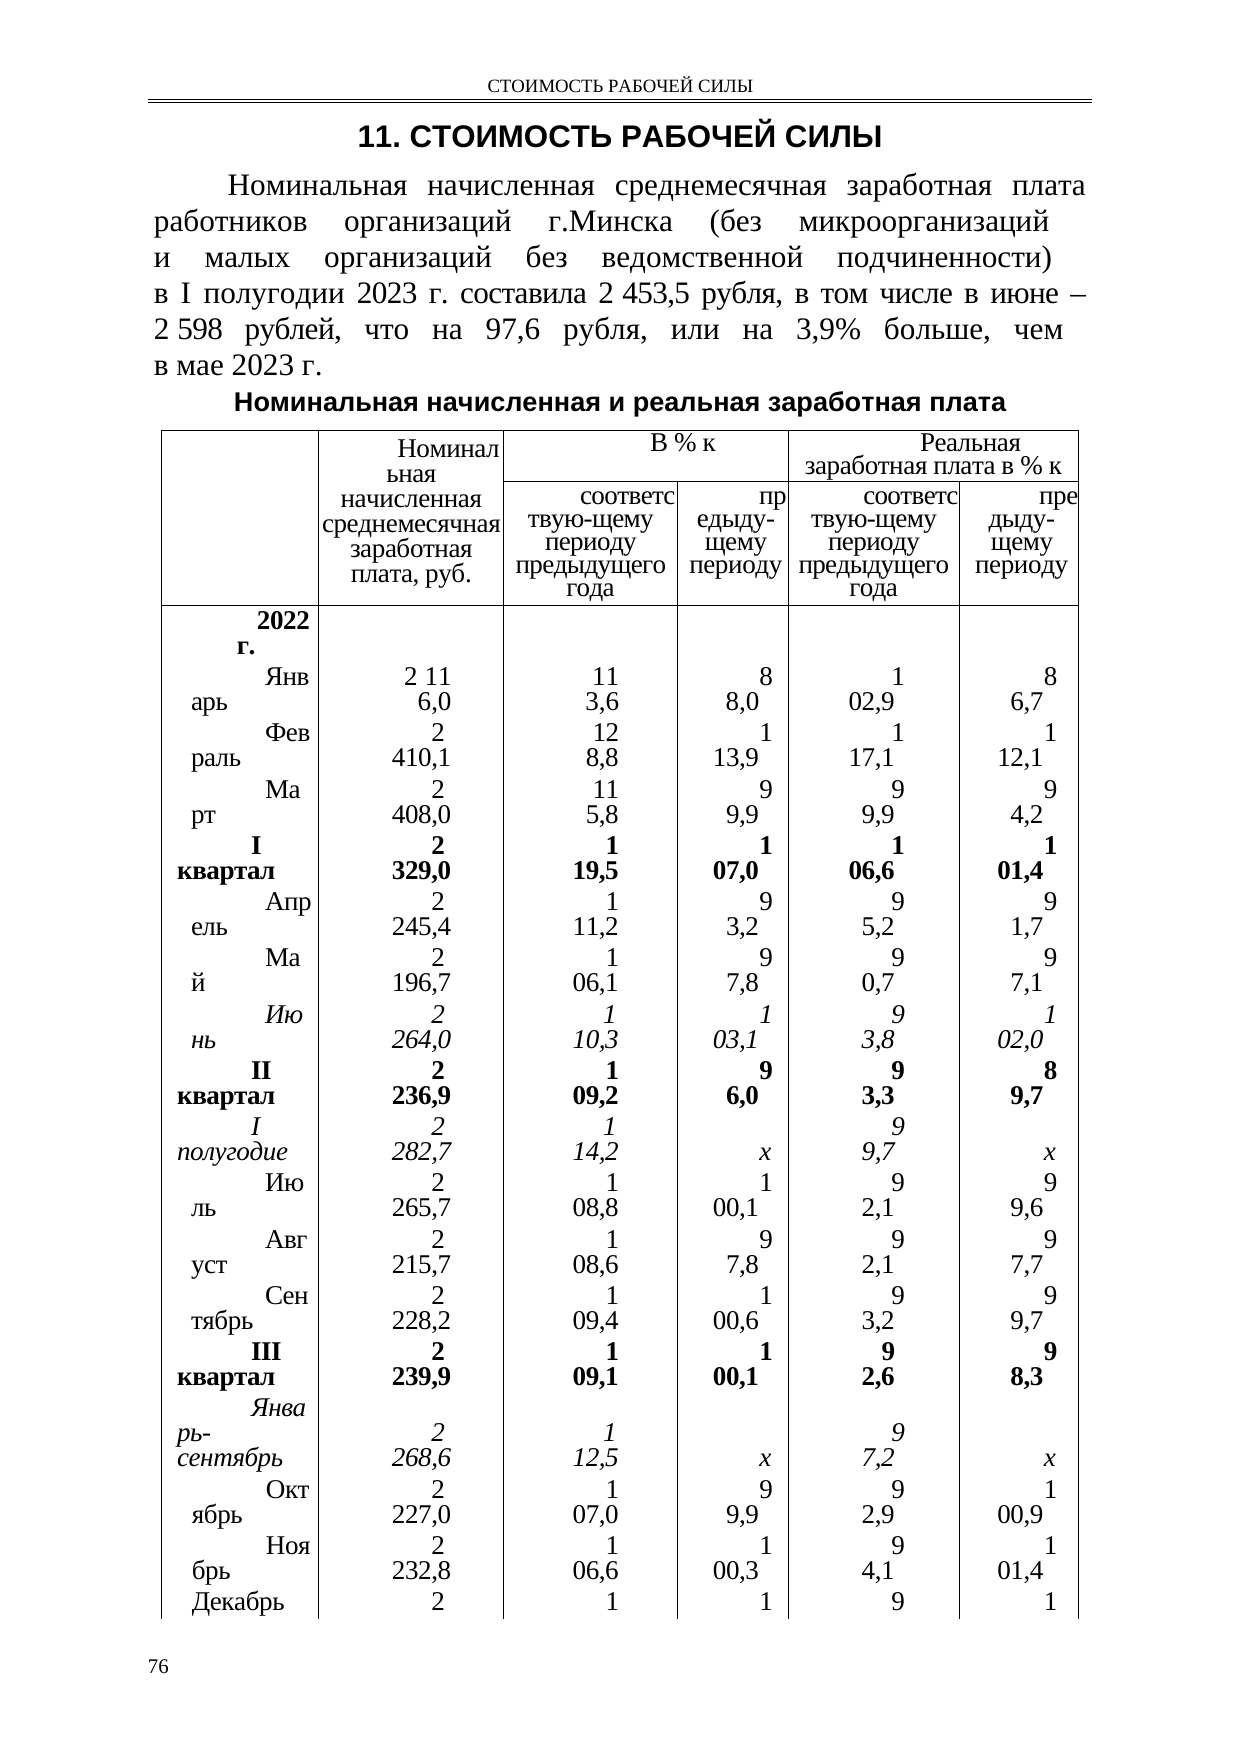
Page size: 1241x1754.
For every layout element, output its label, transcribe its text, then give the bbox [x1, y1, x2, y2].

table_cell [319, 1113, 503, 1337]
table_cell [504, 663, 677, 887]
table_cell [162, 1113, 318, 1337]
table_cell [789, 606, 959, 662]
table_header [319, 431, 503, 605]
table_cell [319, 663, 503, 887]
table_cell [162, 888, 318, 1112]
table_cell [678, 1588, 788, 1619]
text Номинальная начисленная и реальная заработная плата [148, 386, 1092, 418]
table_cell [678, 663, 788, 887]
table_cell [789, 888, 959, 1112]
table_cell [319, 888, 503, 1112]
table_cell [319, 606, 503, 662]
title 11. СТОИМОСТЬ РАБОЧЕЙ СИЛЫ [148, 118, 1092, 154]
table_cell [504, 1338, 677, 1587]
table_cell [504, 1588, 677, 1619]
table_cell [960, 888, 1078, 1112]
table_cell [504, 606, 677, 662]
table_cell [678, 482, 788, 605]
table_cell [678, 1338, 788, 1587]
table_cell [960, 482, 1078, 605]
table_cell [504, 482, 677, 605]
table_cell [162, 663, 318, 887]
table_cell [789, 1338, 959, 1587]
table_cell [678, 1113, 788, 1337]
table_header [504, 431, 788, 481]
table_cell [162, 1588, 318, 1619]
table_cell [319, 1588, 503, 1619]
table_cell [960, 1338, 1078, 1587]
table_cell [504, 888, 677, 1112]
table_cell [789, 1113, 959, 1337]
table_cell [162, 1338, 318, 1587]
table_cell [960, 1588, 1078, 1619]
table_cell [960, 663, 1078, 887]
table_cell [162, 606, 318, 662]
text Номинальная начисленная среднемесячная заработная плата работников организаций г.Минска (без микроорганизаций и малых организаций без ведомственной подчиненности) в I полугодии 2023 г. составила 2 453,5 рубля, в том числе в июне – 2 598 рублей, что на 97,6 рубля, или на 3,9% больше, чем в мае 2023 г. [154, 167, 1087, 382]
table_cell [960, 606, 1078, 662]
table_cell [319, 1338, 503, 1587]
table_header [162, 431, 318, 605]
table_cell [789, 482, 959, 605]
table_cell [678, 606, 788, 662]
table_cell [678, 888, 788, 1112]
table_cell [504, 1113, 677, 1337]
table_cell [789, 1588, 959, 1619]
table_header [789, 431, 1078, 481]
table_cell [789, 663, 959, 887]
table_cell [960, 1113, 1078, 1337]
